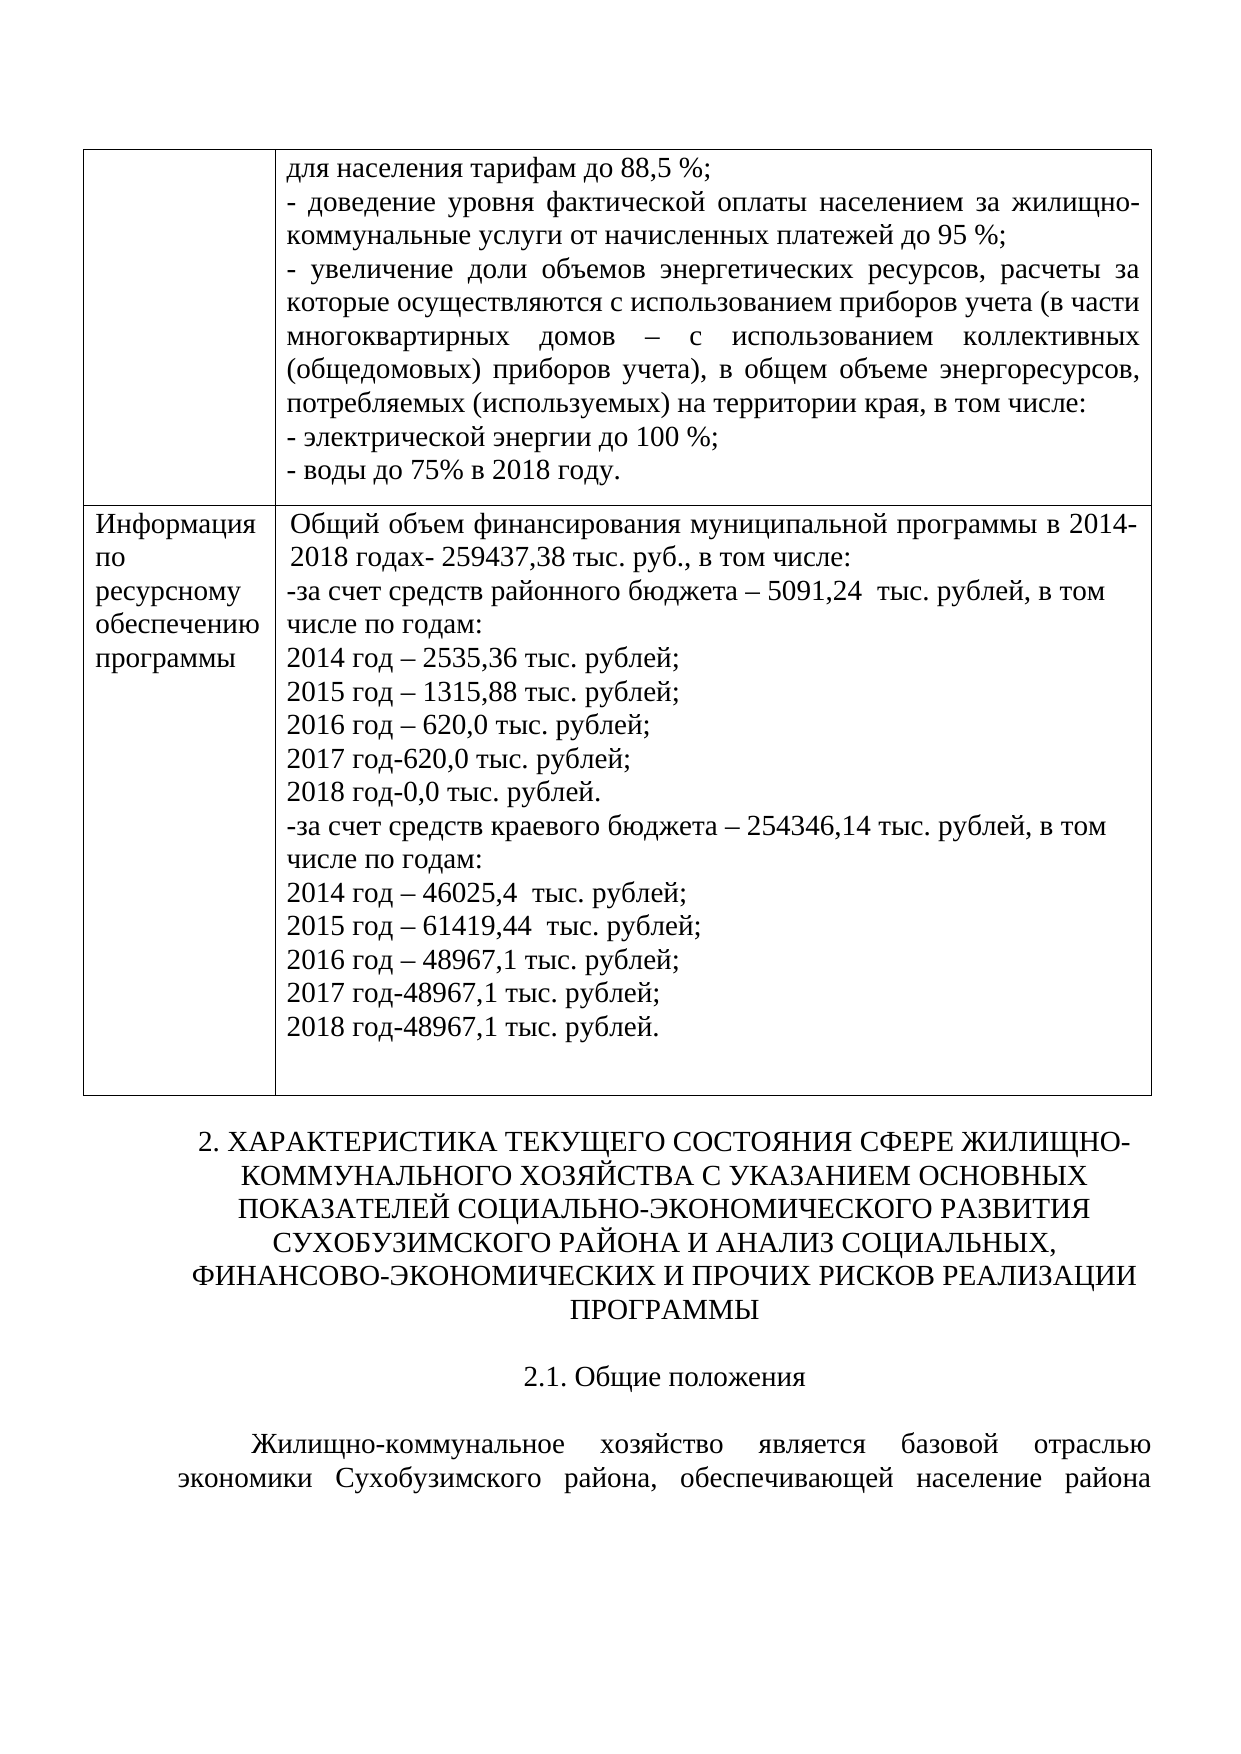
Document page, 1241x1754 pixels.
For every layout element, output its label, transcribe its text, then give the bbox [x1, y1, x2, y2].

list 2.1. Общие положения [177, 1359, 1152, 1393]
table_cell Общий объем финансирования муниципальной программы в 2014-2018 годах- 259437,38 тыс. руб., в том числе: -за счет средств районного бюджета – 5091,24 тыс. рублей, в том числе по годам: 2014 год – 2535,36 тыс. рублей; 2015 год – 1315,88 тыс. рублей; 2016 год – 620,0 тыс. рублей; 2017 год-620,0 тыс. рублей; 2018 год-0,0 тыс. рублей. -за счет средств краевого бюджета – 254346,14 тыс. рублей, в том числе по годам: 2014 год – 46025,4 тыс. рублей; 2015 год – 61419,44 тыс. рублей; 2016 год – 48967,1 тыс. рублей; 2017 год-48967,1 тыс. рублей; 2018 год-48967,1 тыс. рублей. [276, 506, 1151, 1095]
table_cell Информация по ресурсному обеспечению программы [84, 506, 275, 1095]
list 2. ХАРАКТЕРИСТИКА ТЕКУЩЕГО СОСТОЯНИЯ СФЕРЕ ЖИЛИЩНО-КОММУНАЛЬНОГО ХОЗЯЙСТВА С УКАЗАНИЕМ ОСНОВНЫХ ПОКАЗАТЕЛЕЙ СОЦИАЛЬНО-ЭКОНОМИЧЕСКОГО РАЗВИТИЯ СУХОБУЗИМСКОГО РАЙОНА И АНАЛИЗ СОЦИАЛЬНЫХ, ФИНАНСОВО-ЭКОНОМИЧЕСКИХ И ПРОЧИХ РИСКОВ РЕАЛИЗАЦИИ ПРОГРАММЫ [177, 1124, 1152, 1326]
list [177, 1426, 1152, 1493]
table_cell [84, 150, 275, 505]
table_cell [276, 150, 1151, 505]
